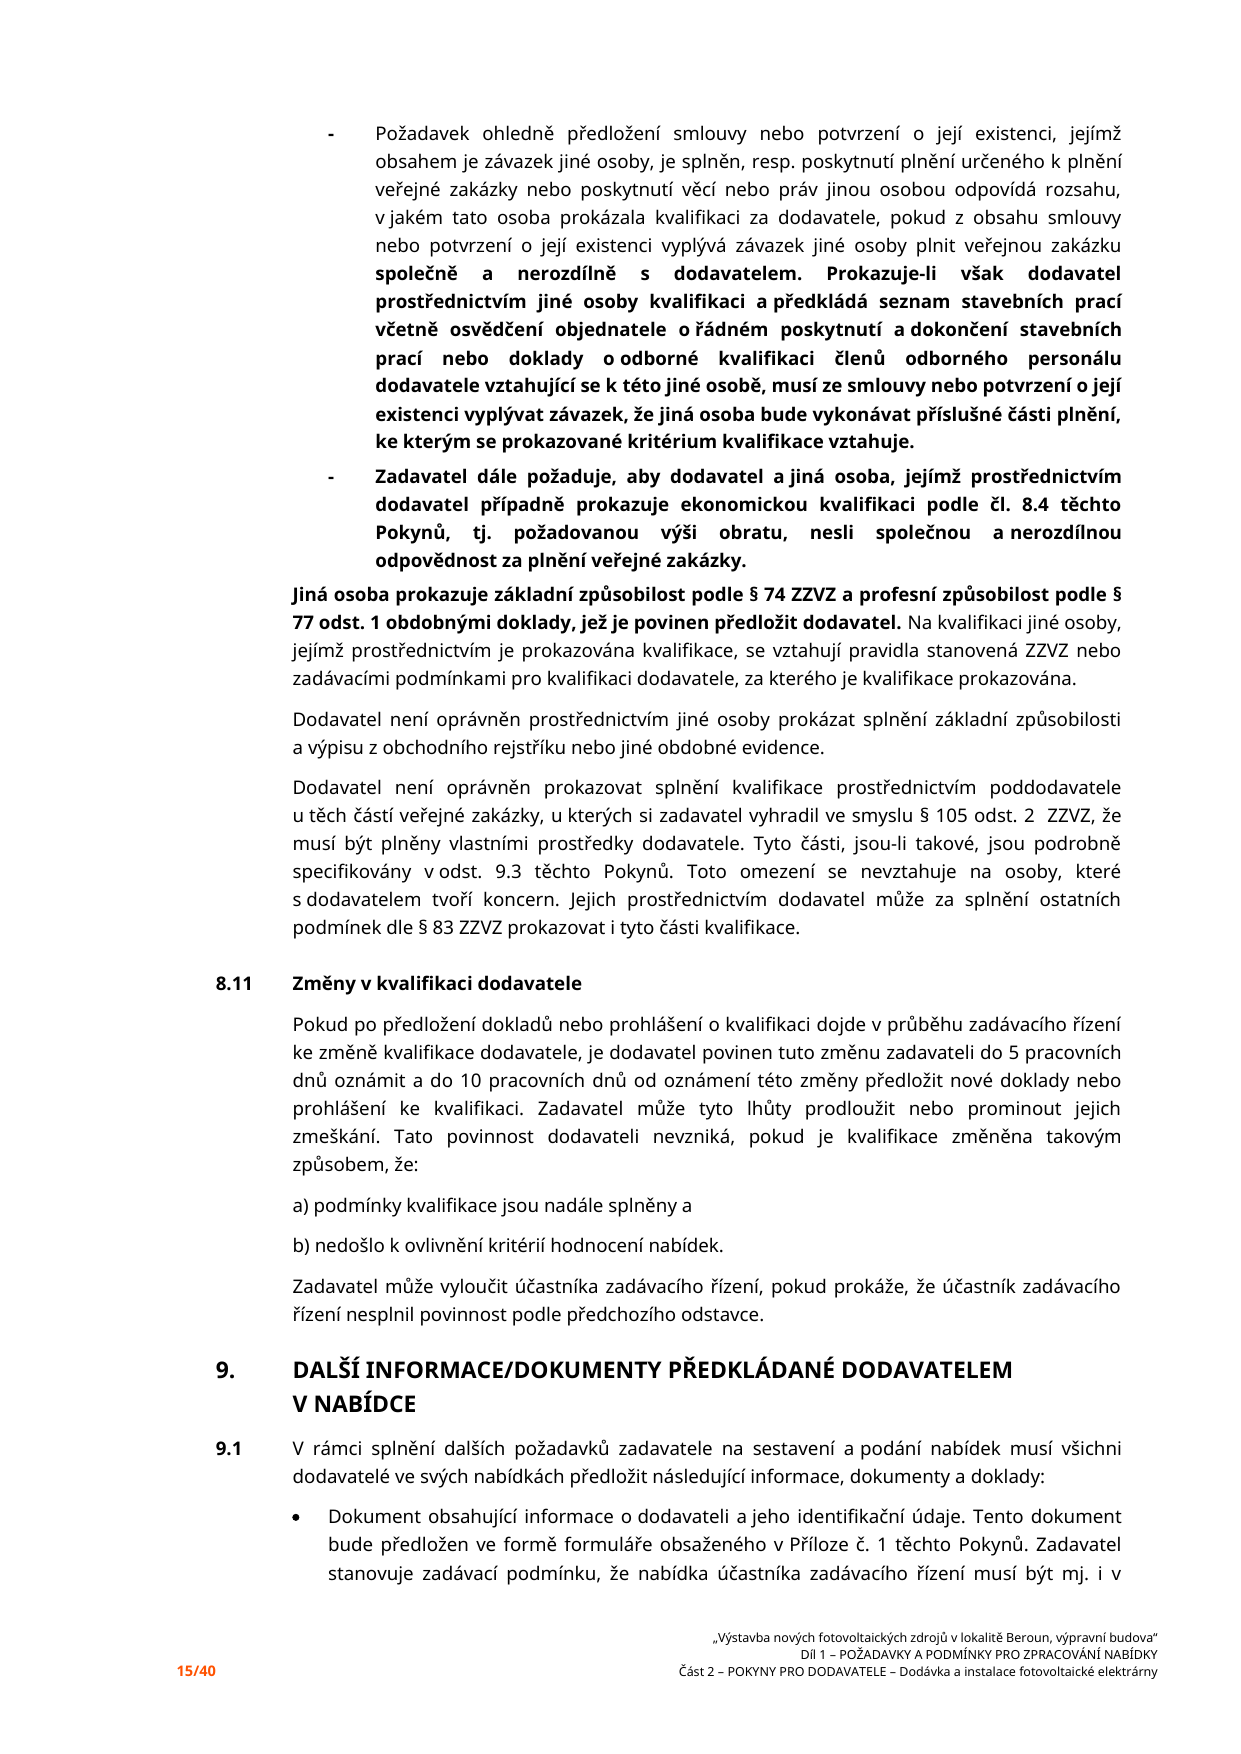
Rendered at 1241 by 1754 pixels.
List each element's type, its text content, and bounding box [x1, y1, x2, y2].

list Pokud po předložení dokladů nebo prohlášení o kvalifikaci dojde v průběhu zadávacího řízení ke změně kvalifikace dodavatele, je dodavatel povinen tuto změnu zadavateli do 5 pracovních dnů oznámit a do 10 pracovních dnů od oznámení této změny předložit nové doklady nebo prohlášení ke kvalifikaci. Zadavatel může tyto lhůty prodloužit nebo prominout jejich zmeškání. Tato povinnost dodavateli nevzniká, pokud je kvalifikace změněna takovým způsobem, že: [292, 1011, 1122, 1177]
list Zadavatel může vyloučit účastníka zadávacího řízení, pokud prokáže, že účastník zadávacího řízení nesplnil povinnost podle předchozího odstavce. [292, 1273, 1122, 1326]
text Dodavatel není oprávněn prokazovat splnění kvalifikace prostřednictvím poddodavatele u těch částí veřejné zakázky, u kterých si zadavatel vyhradil ve smyslu § 105 odst. 2 ZZVZ, že musí být plněny vlastními prostředky dodavatele. Tyto části, jsou-li takové, jsou podrobně specifikovány v odst. 9.3 těchto Pokynů. Toto omezení se nevztahuje na osoby, které s dodavatelem tvoří koncern. Jejich prostřednictvím dodavatel může za splnění ostatních podmínek dle § 83 ZZVZ prokazovat i tyto části kvalifikace. [292, 774, 1122, 940]
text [292, 1504, 1122, 1585]
text DALŠÍ INFORMACE/DOKUMENTY PŘEDKLÁDANÉ DODAVATELEM v NABÍDCE [216, 1354, 1122, 1419]
text Změny v kvalifikaci dodavatele [216, 971, 1122, 996]
list b) nedošlo k ovlivnění kritérií hodnocení nabídek. [292, 1232, 1122, 1258]
text Dodavatel není oprávněn prostřednictvím jiné osoby prokázat splnění základní způsobilosti a výpisu z obchodního rejstříku nebo jiné obdobné evidence. [292, 706, 1122, 759]
text Jiná osoba prokazuje základní způsobilost podle § 74 ZZVZ a profesní způsobilost podle § 77 odst. 1 obdobnými doklady, jež je povinen předložit dodavatel. Na kvalifikaci jiné osoby, jejímž prostřednictvím je prokazována kvalifikace, se vztahují pravidla stanovená ZZVZ nebo zadávacími podmínkami pro kvalifikaci dodavatele, za kterého je kvalifikace prokazována. [292, 581, 1122, 691]
list a) podmínky kvalifikace jsou nadále splněny a [292, 1192, 1122, 1217]
text Zadavatel dále požaduje, aby dodavatel a jiná osoba, jejímž prostřednictvím dodavatel případně prokazuje ekonomickou kvalifikaci podle čl. 8.4 těchto Pokynů, tj. požadovanou výši obratu, nesli společnou a nerozdílnou odpovědnost za plnění veřejné zakázky. [328, 463, 1122, 573]
text Požadavek ohledně předložení smlouvy nebo potvrzení o její existenci, jejímž obsahem je závazek jiné osoby, je splněn, resp. poskytnutí plnění určeného k plnění veřejné zakázky nebo poskytnutí věcí nebo práv jinou osobou odpovídá rozsahu, v jakém tato osoba prokázala kvalifikaci za dodavatele, pokud z obsahu smlouvy nebo potvrzení o její existenci vyplývá závazek jiné osoby plnit veřejnou zakázku společně a nerozdílně s dodavatelem. Prokazuje-li však dodavatel prostřednictvím jiné osoby kvalifikaci a předkládá seznam stavebních prací včetně osvědčení objednatele o řádném poskytnutí a dokončení stavebních prací nebo doklady o odborné kvalifikaci členů odborného personálu dodavatele vztahující se k této jiné osobě, musí ze smlouvy nebo potvrzení o její existenci vyplývat závazek, že jiná osoba bude vykonávat příslušné části plnění, ke kterým se prokazované kritérium kvalifikace vztahuje. [328, 121, 1122, 454]
text V rámci splnění dalších požadavků zadavatele na sestavení a podání nabídek musí všichni dodavatelé ve svých nabídkách předložit následující informace, dokumenty a doklady: [216, 1435, 1122, 1489]
